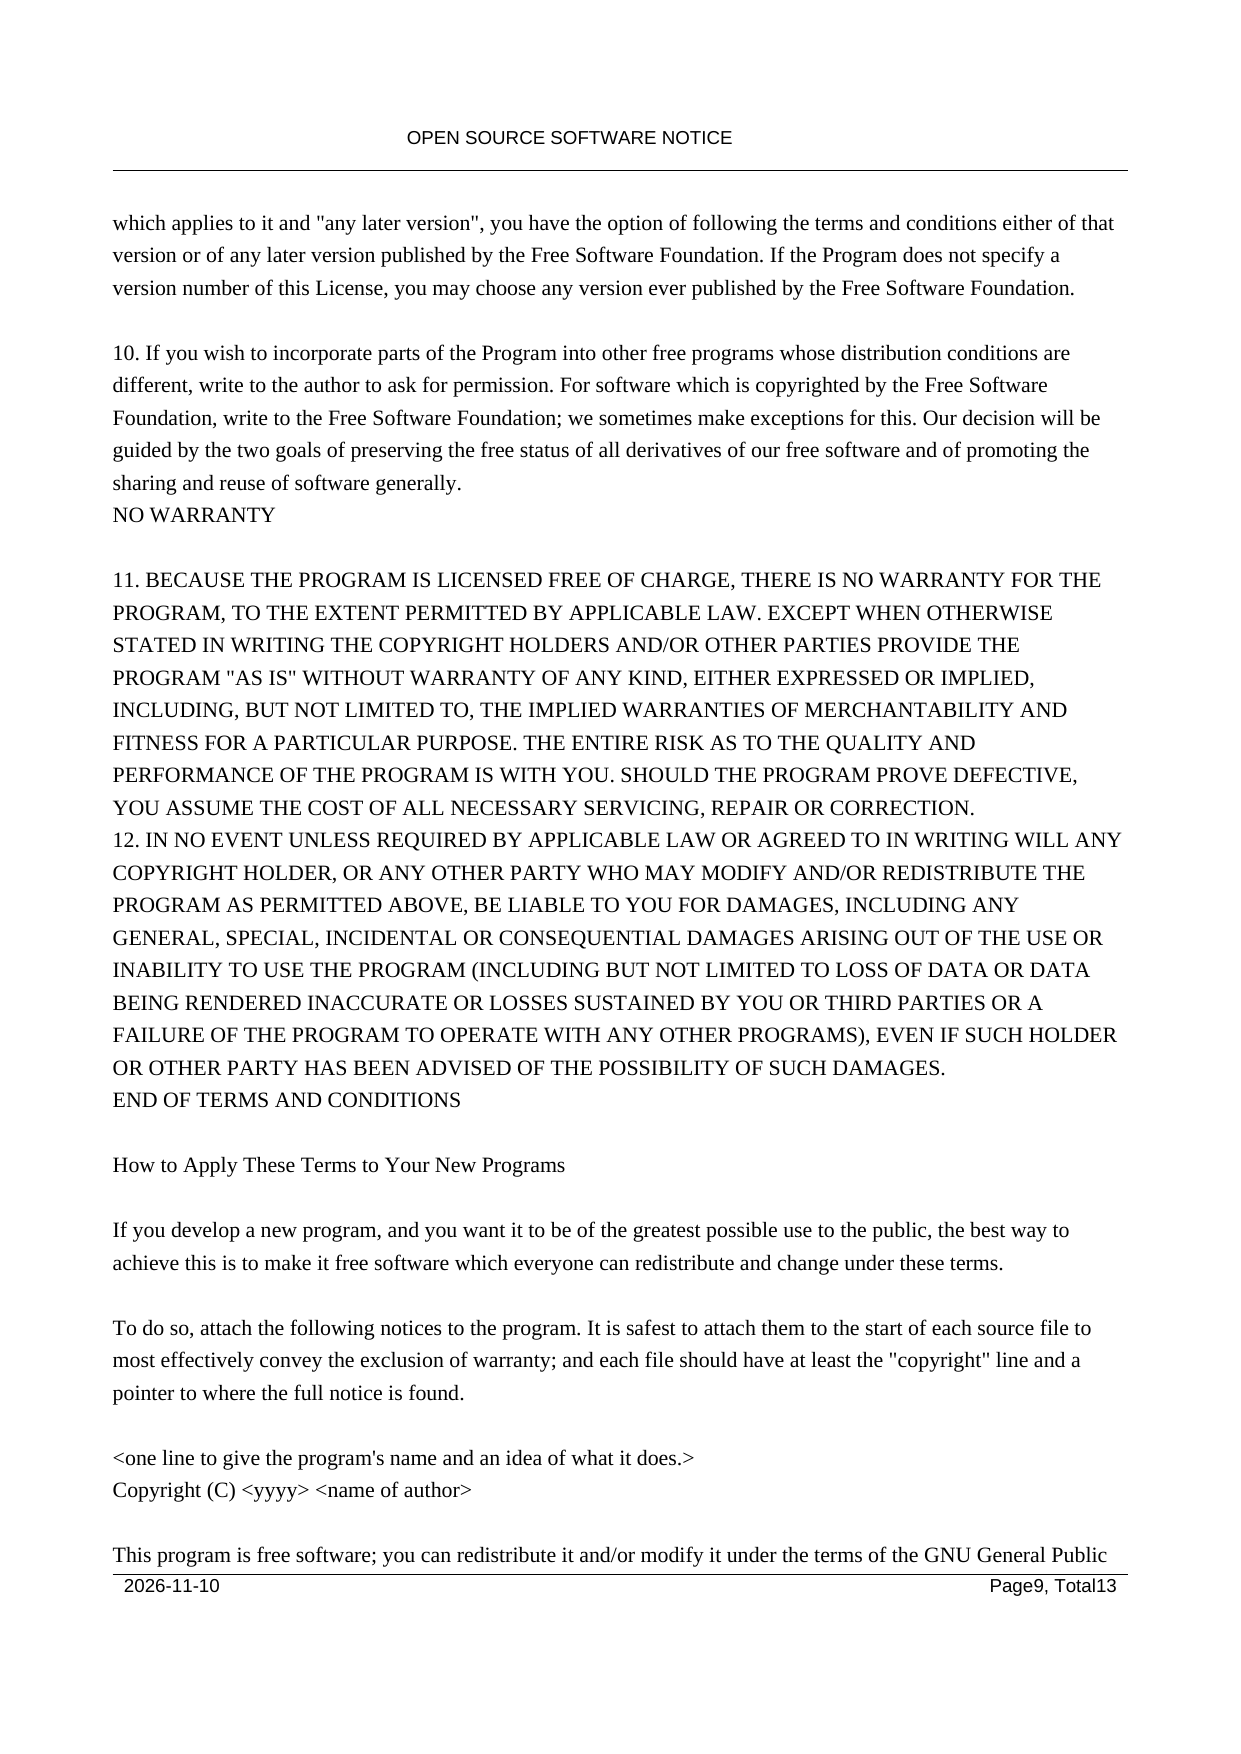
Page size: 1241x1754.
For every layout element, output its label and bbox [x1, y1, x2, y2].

text [112, 206, 1128, 1571]
